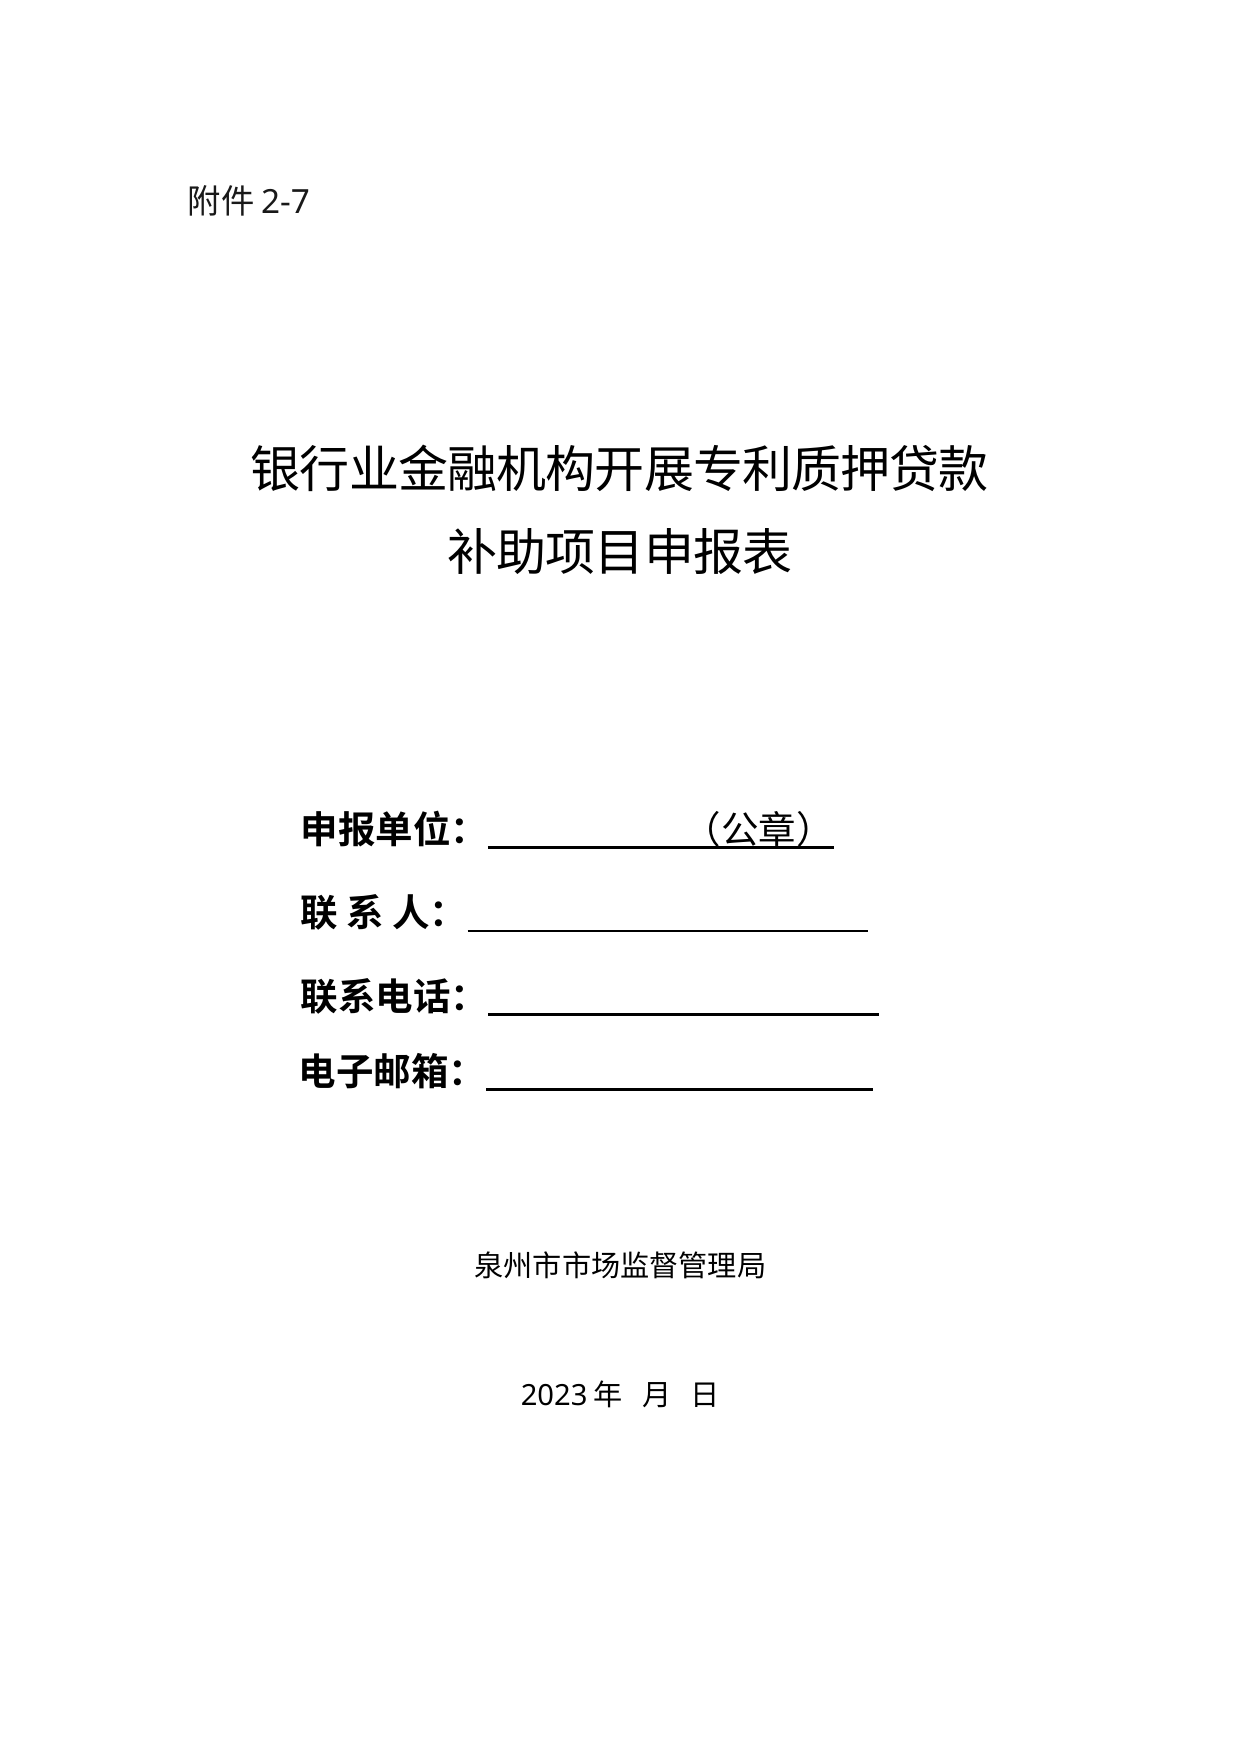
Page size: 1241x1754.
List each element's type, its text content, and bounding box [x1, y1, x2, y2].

text 联系电话： [187, 943, 1053, 1027]
text 附件2-7 [187, 162, 1053, 227]
text 泉州市市场监督管理局 [187, 1231, 1053, 1296]
text 申报单位： （公章） [187, 777, 1053, 860]
text 电子邮箱： [187, 1027, 1053, 1099]
text 补助项目申报表 [187, 504, 1053, 587]
text 联 系 人： [187, 860, 1053, 943]
text 银行业金融机构开展专利质押贷款 [187, 420, 1053, 504]
text 2023年 月 日 [187, 1361, 1053, 1426]
